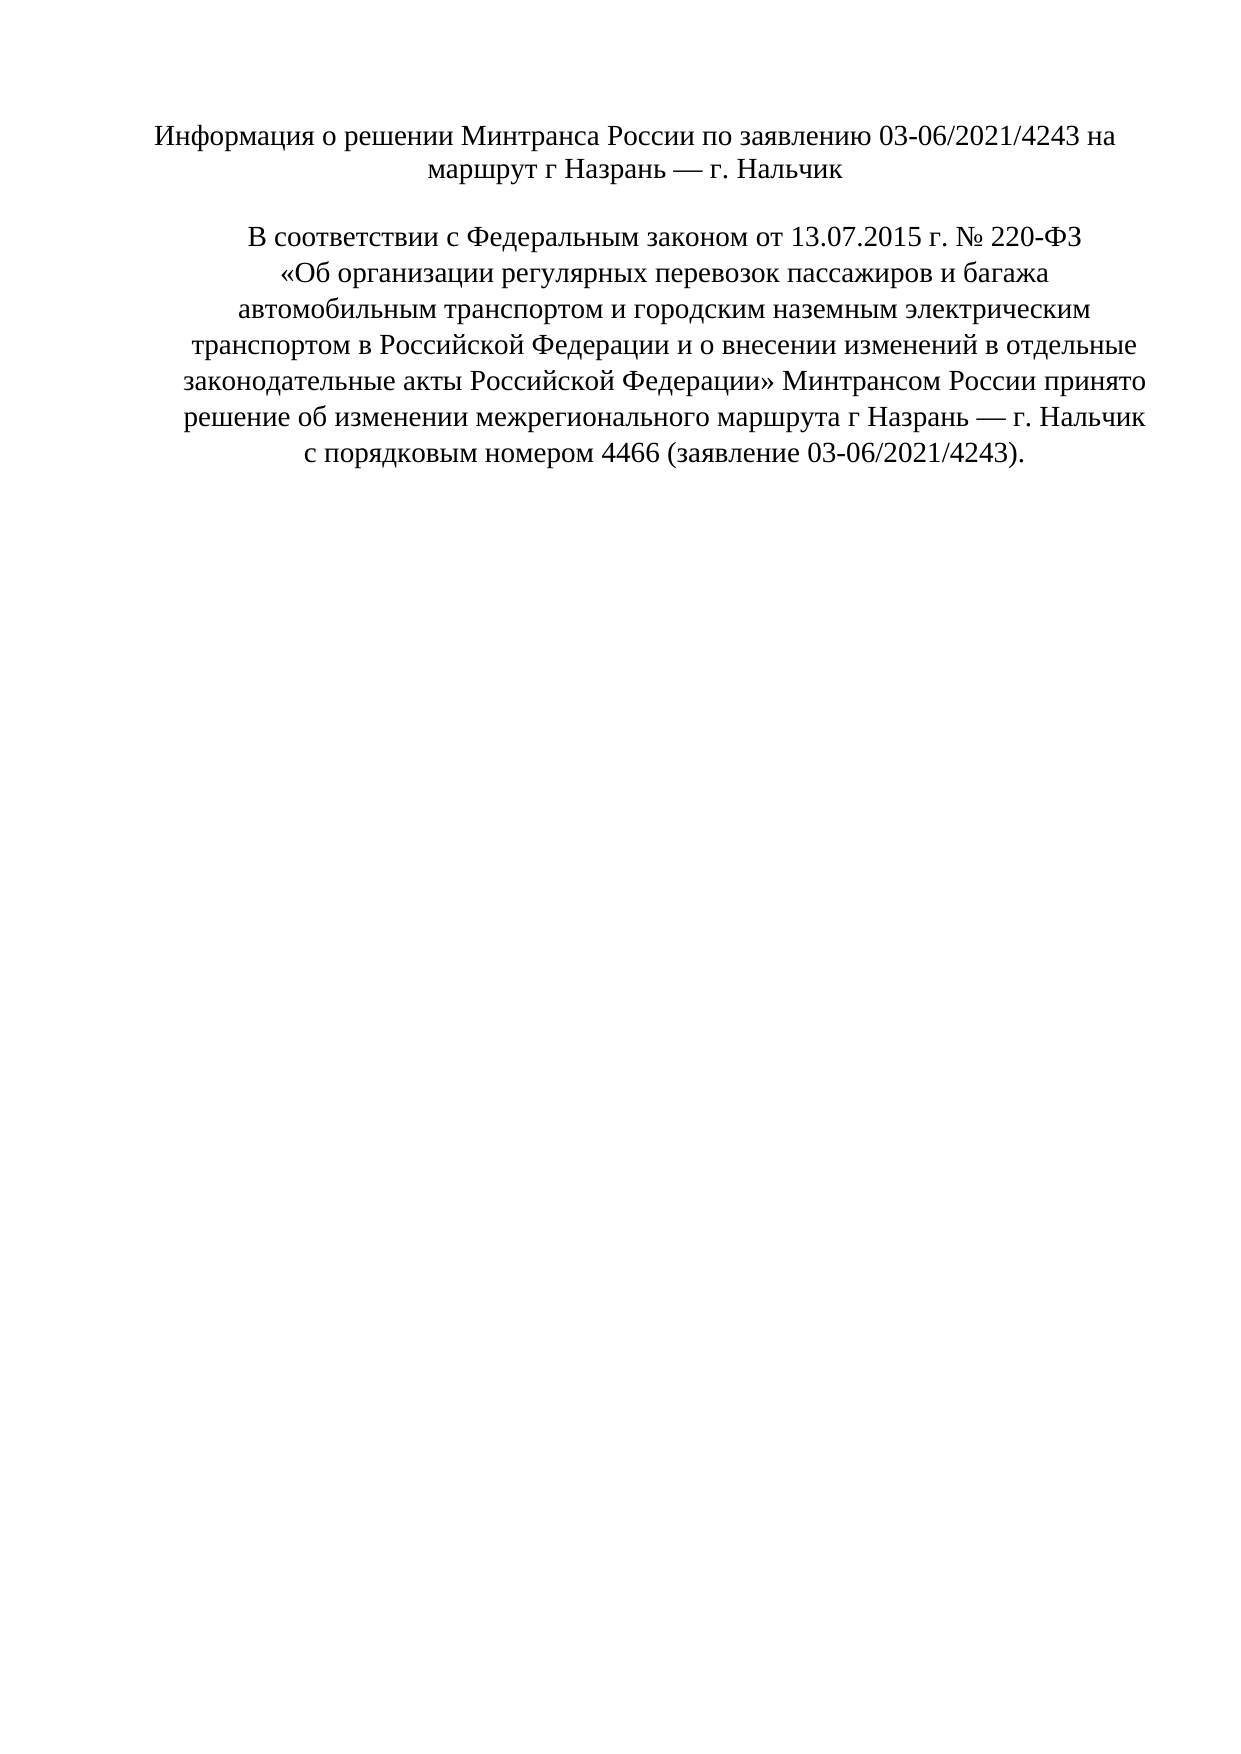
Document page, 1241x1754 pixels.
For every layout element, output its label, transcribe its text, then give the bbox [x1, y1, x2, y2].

text В соответствии с Федеральным законом от 13.07.2015 г. № 220-ФЗ «Об организации регулярных перевозок пассажиров и багажа автомобильным транспортом и городским наземным электрическим транспортом в Российской Федерации и о внесении изменений в отдельные законодательные акты Российской Федерации» Минтрансом России принято решение об изменении межрегионального маршрута г Назрань — г. Нальчик с порядковым номером 4466 (заявление 03-06/2021/4243). [177, 219, 1152, 469]
text Информация о решении Минтранса России по заявлению 03-06/2021/4243 на маршрут г Назрань — г. Нальчик [118, 118, 1152, 185]
